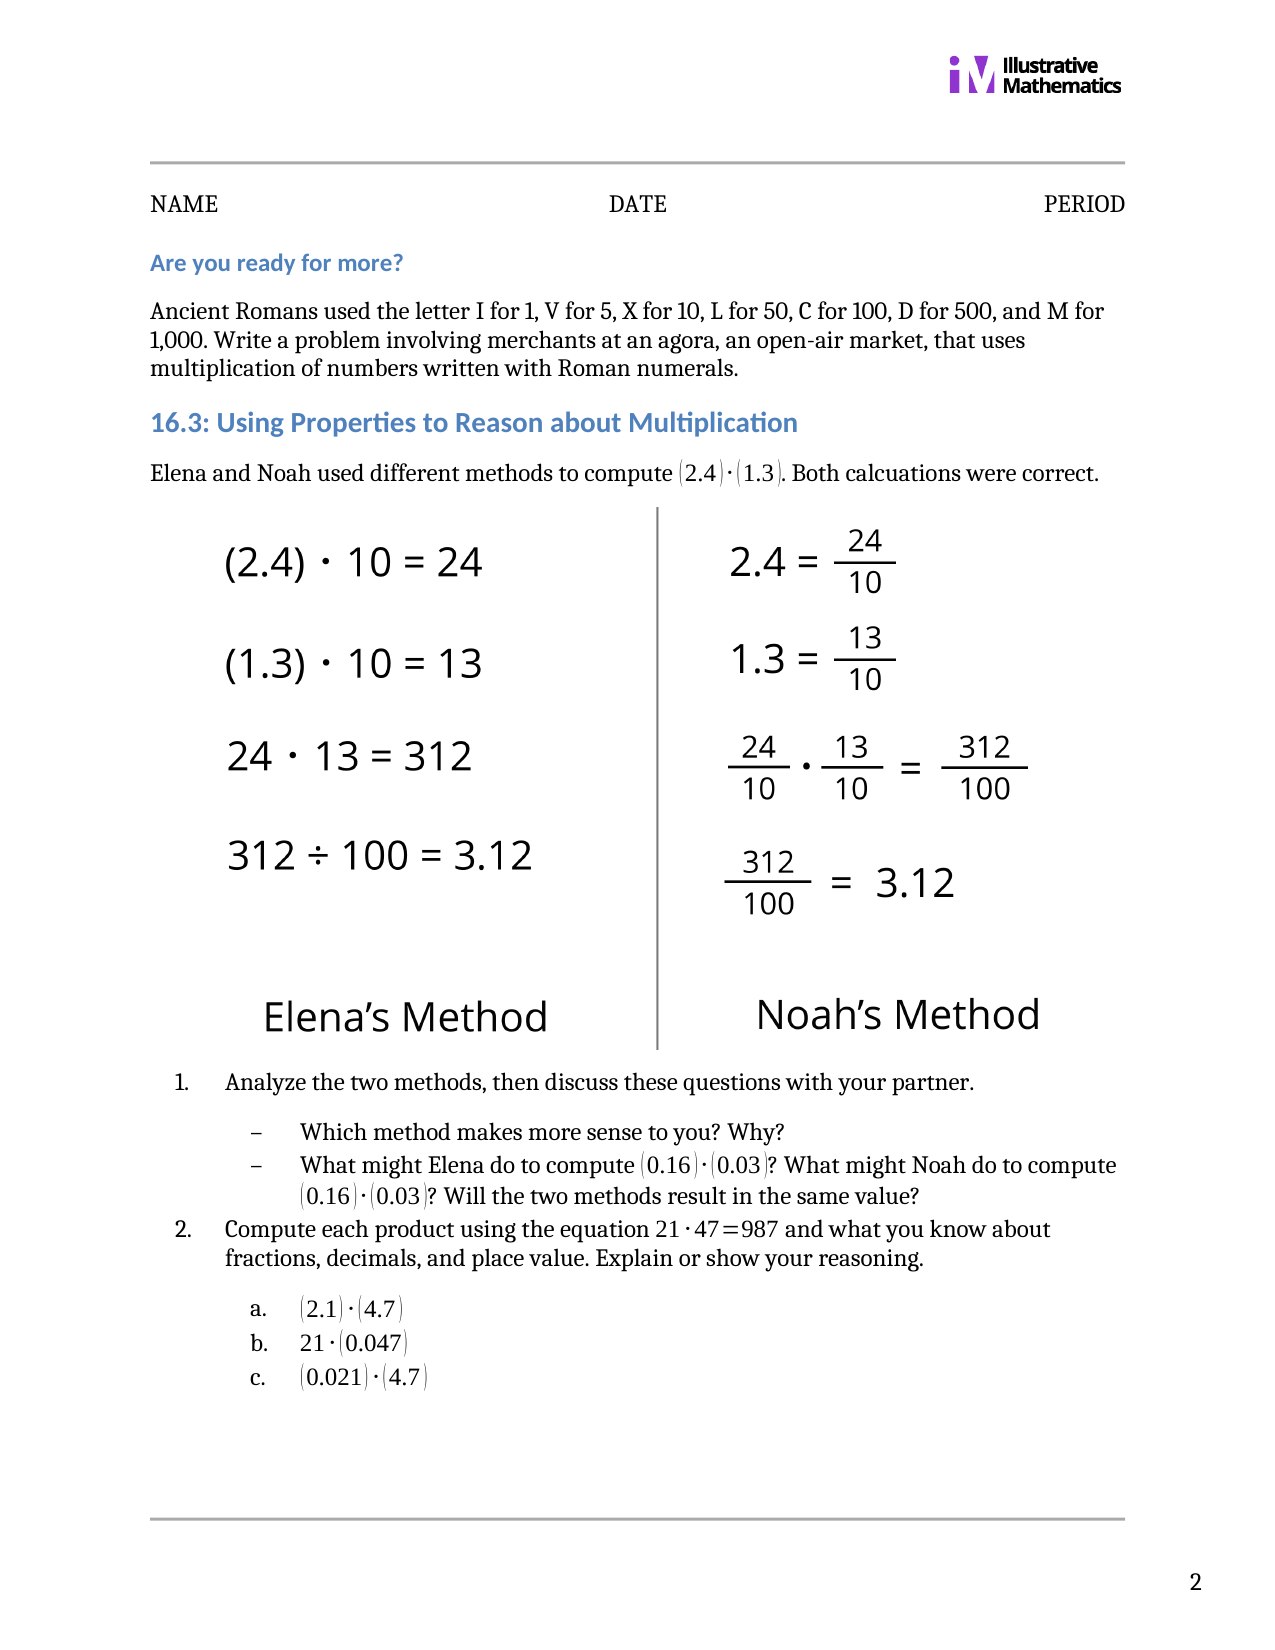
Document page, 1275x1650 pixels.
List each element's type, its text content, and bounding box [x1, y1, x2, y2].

list What might Elena do to compute ? What might Noah do to compute ? Will the two methods result in the same value? [250, 1150, 1125, 1211]
text Elena and Noah used different methods to compute . Both calcuations were correct. [150, 458, 1125, 489]
list Analyze the two methods, then discuss these questions with your partner. [175, 1068, 1125, 1097]
subtitle 16.3: Using Properties to Reason about Multiplication [150, 404, 1125, 439]
text Ancient Romans used the letter I for 1, V for 5, X for 10, L for 50, C for 100, D for 500, and M for 1,000. Write a problem involving merchants at an agora, an open-air market, that uses multiplication of numbers written with Roman numerals. [150, 297, 1125, 383]
list Compute each product using the equation and what you know about fractions, decimals, and place value. Explain or show your reasoning. [175, 1215, 1125, 1273]
subtitle Are you ready for more? [150, 247, 1125, 278]
picture [168, 507, 1144, 1050]
picture [949, 55, 1121, 93]
list Which method makes more sense to you? Why? [250, 1118, 1125, 1146]
